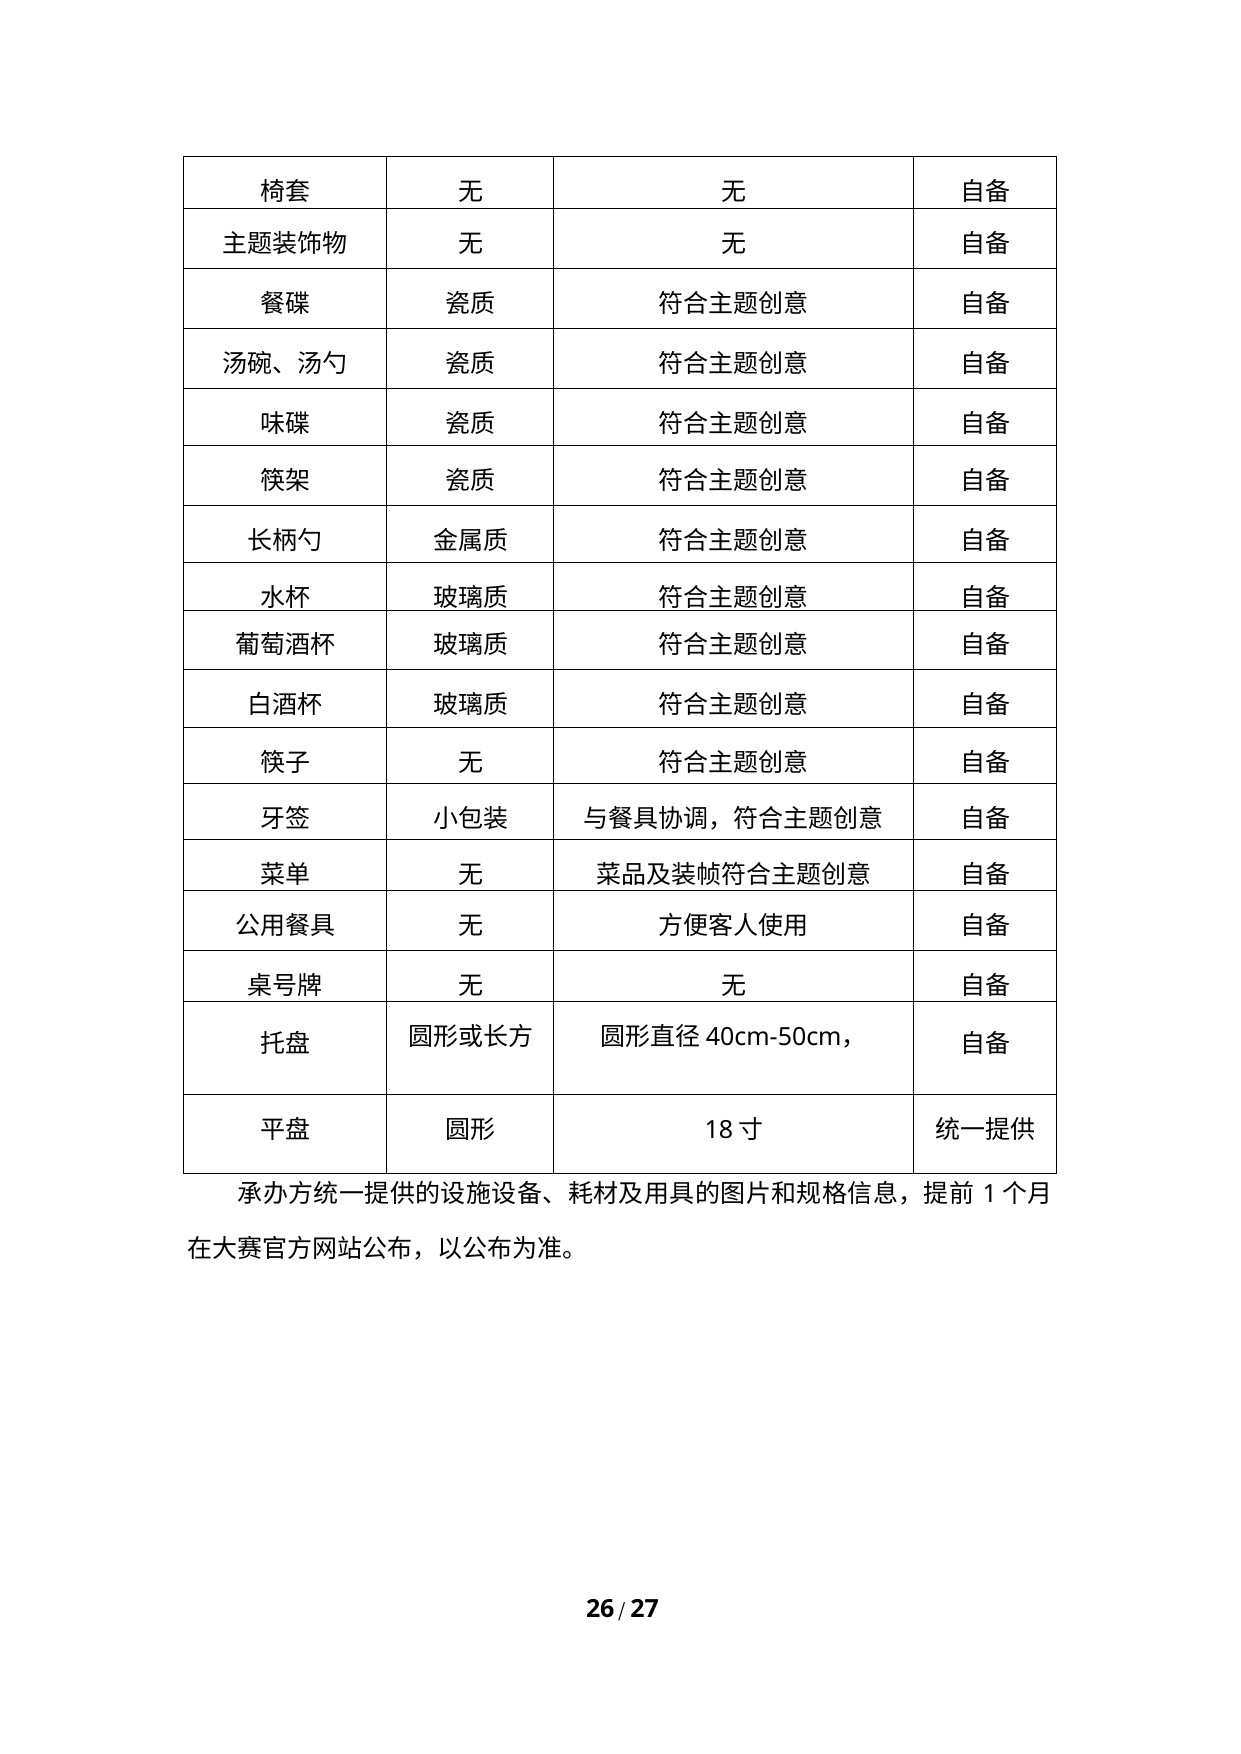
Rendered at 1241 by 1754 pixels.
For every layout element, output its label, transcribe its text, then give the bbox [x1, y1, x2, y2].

table_cell 符合主题创意 [554, 389, 913, 445]
table_cell 自备 [914, 951, 1056, 1001]
table_cell 自备 [914, 728, 1056, 783]
table_cell 自备 [914, 157, 1056, 208]
table_cell 葡萄酒杯 [184, 611, 386, 669]
table_cell 菜单 [184, 840, 386, 890]
table_cell 筷架 [184, 446, 386, 505]
table_cell 符合主题创意 [554, 563, 913, 609]
table_cell 自备 [914, 891, 1056, 950]
table_cell 自备 [914, 784, 1056, 839]
table_cell 瓷质 [387, 329, 553, 388]
table_cell 托盘 [184, 1002, 386, 1094]
table_cell 符合主题创意 [554, 506, 913, 562]
table_cell 瓷质 [387, 446, 553, 505]
table_cell 自备 [914, 209, 1056, 268]
table_cell 椅套 [184, 157, 386, 208]
table_cell 圆形直径40cm-50cm， 长方形65cm×45cm [554, 1002, 913, 1094]
table_cell 玻璃质 [387, 670, 553, 727]
table_cell 菜品及装帧符合主题创意 [554, 840, 913, 890]
table_cell 自备 [914, 329, 1056, 388]
table_cell 金属质 [387, 506, 553, 562]
table_cell 长柄勺 [184, 506, 386, 562]
table_cell 无 [387, 891, 553, 950]
table_cell 自备 [914, 446, 1056, 505]
table_cell 无 [387, 840, 553, 890]
table_cell 筷子 [184, 728, 386, 783]
table_cell 无 [387, 157, 553, 208]
table_cell 符合主题创意 [554, 611, 913, 669]
table_cell 白酒杯 [184, 670, 386, 727]
table_cell 玻璃质 [387, 563, 553, 609]
table_cell 小包装 [387, 784, 553, 839]
table_cell 瓷质 [387, 389, 553, 445]
table_cell 无 [387, 728, 553, 783]
table_cell 自备 [914, 563, 1056, 609]
table_cell 圆形 [387, 1095, 553, 1173]
table_cell 18寸 [554, 1095, 913, 1173]
text 承办方统一提供的设施设备、耗材及用具的图片和规格信息，提前1个月在大赛官方网站公布，以公布为准。 [187, 1174, 1053, 1264]
table_cell 瓷质 [387, 269, 553, 328]
table_cell 自备 [914, 670, 1056, 727]
table_cell 无 [554, 157, 913, 208]
table_cell 牙签 [184, 784, 386, 839]
table_cell 平盘 [184, 1095, 386, 1173]
table_cell 公用餐具 [184, 891, 386, 950]
table_cell 主题装饰物 [184, 209, 386, 268]
table_cell 自备 [914, 389, 1056, 445]
table_cell 符合主题创意 [554, 329, 913, 388]
table_cell 味碟 [184, 389, 386, 445]
table_cell 无 [554, 209, 913, 268]
table_cell 符合主题创意 [554, 728, 913, 783]
table_cell 统一提供 [914, 1095, 1056, 1173]
table_cell 无 [387, 951, 553, 1001]
table_cell 符合主题创意 [554, 670, 913, 727]
table_cell 无 [387, 209, 553, 268]
table_cell 自备 [914, 269, 1056, 328]
table_cell 水杯 [184, 563, 386, 609]
table_cell 符合主题创意 [554, 446, 913, 505]
table_cell 自备 [914, 506, 1056, 562]
table_cell 汤碗、汤勺 [184, 329, 386, 388]
table_cell 自备 [914, 611, 1056, 669]
table_cell 桌号牌 [184, 951, 386, 1001]
table_cell 无 [554, 951, 913, 1001]
table_cell 自备 [914, 1002, 1056, 1094]
table_cell 自备 [914, 840, 1056, 890]
table_cell 玻璃质 [387, 611, 553, 669]
table_cell 餐碟 [184, 269, 386, 328]
table_cell 符合主题创意 [554, 269, 913, 328]
table_cell 方便客人使用 [554, 891, 913, 950]
table_cell 与餐具协调，符合主题创意 [554, 784, 913, 839]
table_cell 圆形或长方形防滑托盘 [387, 1002, 553, 1094]
